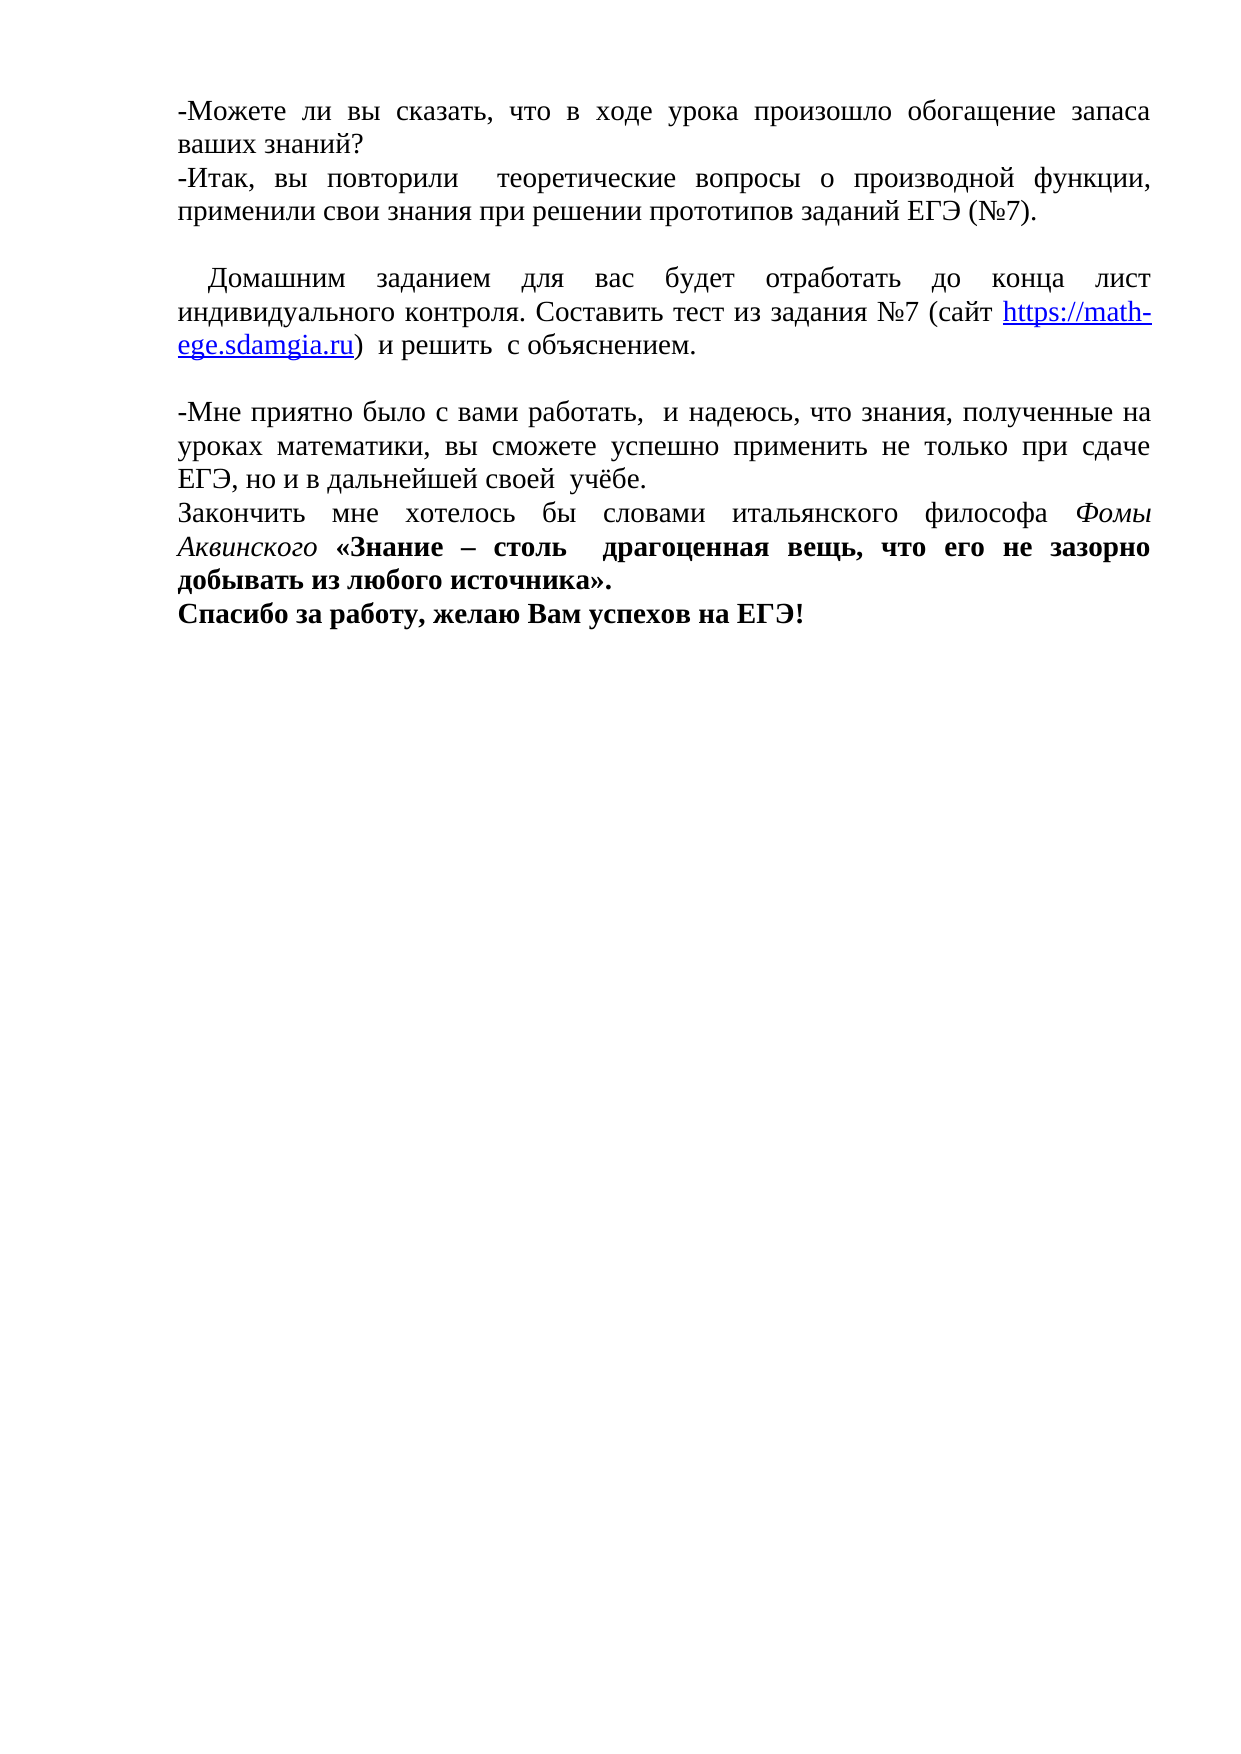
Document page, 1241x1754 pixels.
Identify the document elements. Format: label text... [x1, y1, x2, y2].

text -Итак, вы повторили теоретические вопросы о производной функции, применили свои знания при решении прототипов заданий ЕГЭ (№7). [177, 160, 1152, 227]
text Спасибо за работу, желаю Вам успехов на ЕГЭ! [177, 596, 1152, 629]
text -Мне приятно было с вами работать, и надеюсь, что знания, полученные на уроках математики, вы сможете успешно применить не только при сдаче ЕГЭ, но и в дальнейшей своей учёбе. [177, 394, 1152, 495]
text Домашним заданием для вас будет отработать до конца лист индивидуального контроля. Составить тест из задания №7 (сайт https://math-ege.sdamgia.ru) и решить с объяснением. [177, 260, 1152, 361]
text -Можете ли вы сказать, что в ходе урока произошло обогащение запаса ваших знаний? [177, 93, 1152, 160]
text Закончить мне хотелось бы словами итальянского философа Фомы Аквинского «Знание – столь драгоценная вещь, что его не зазорно добывать из любого источника». [177, 495, 1152, 596]
